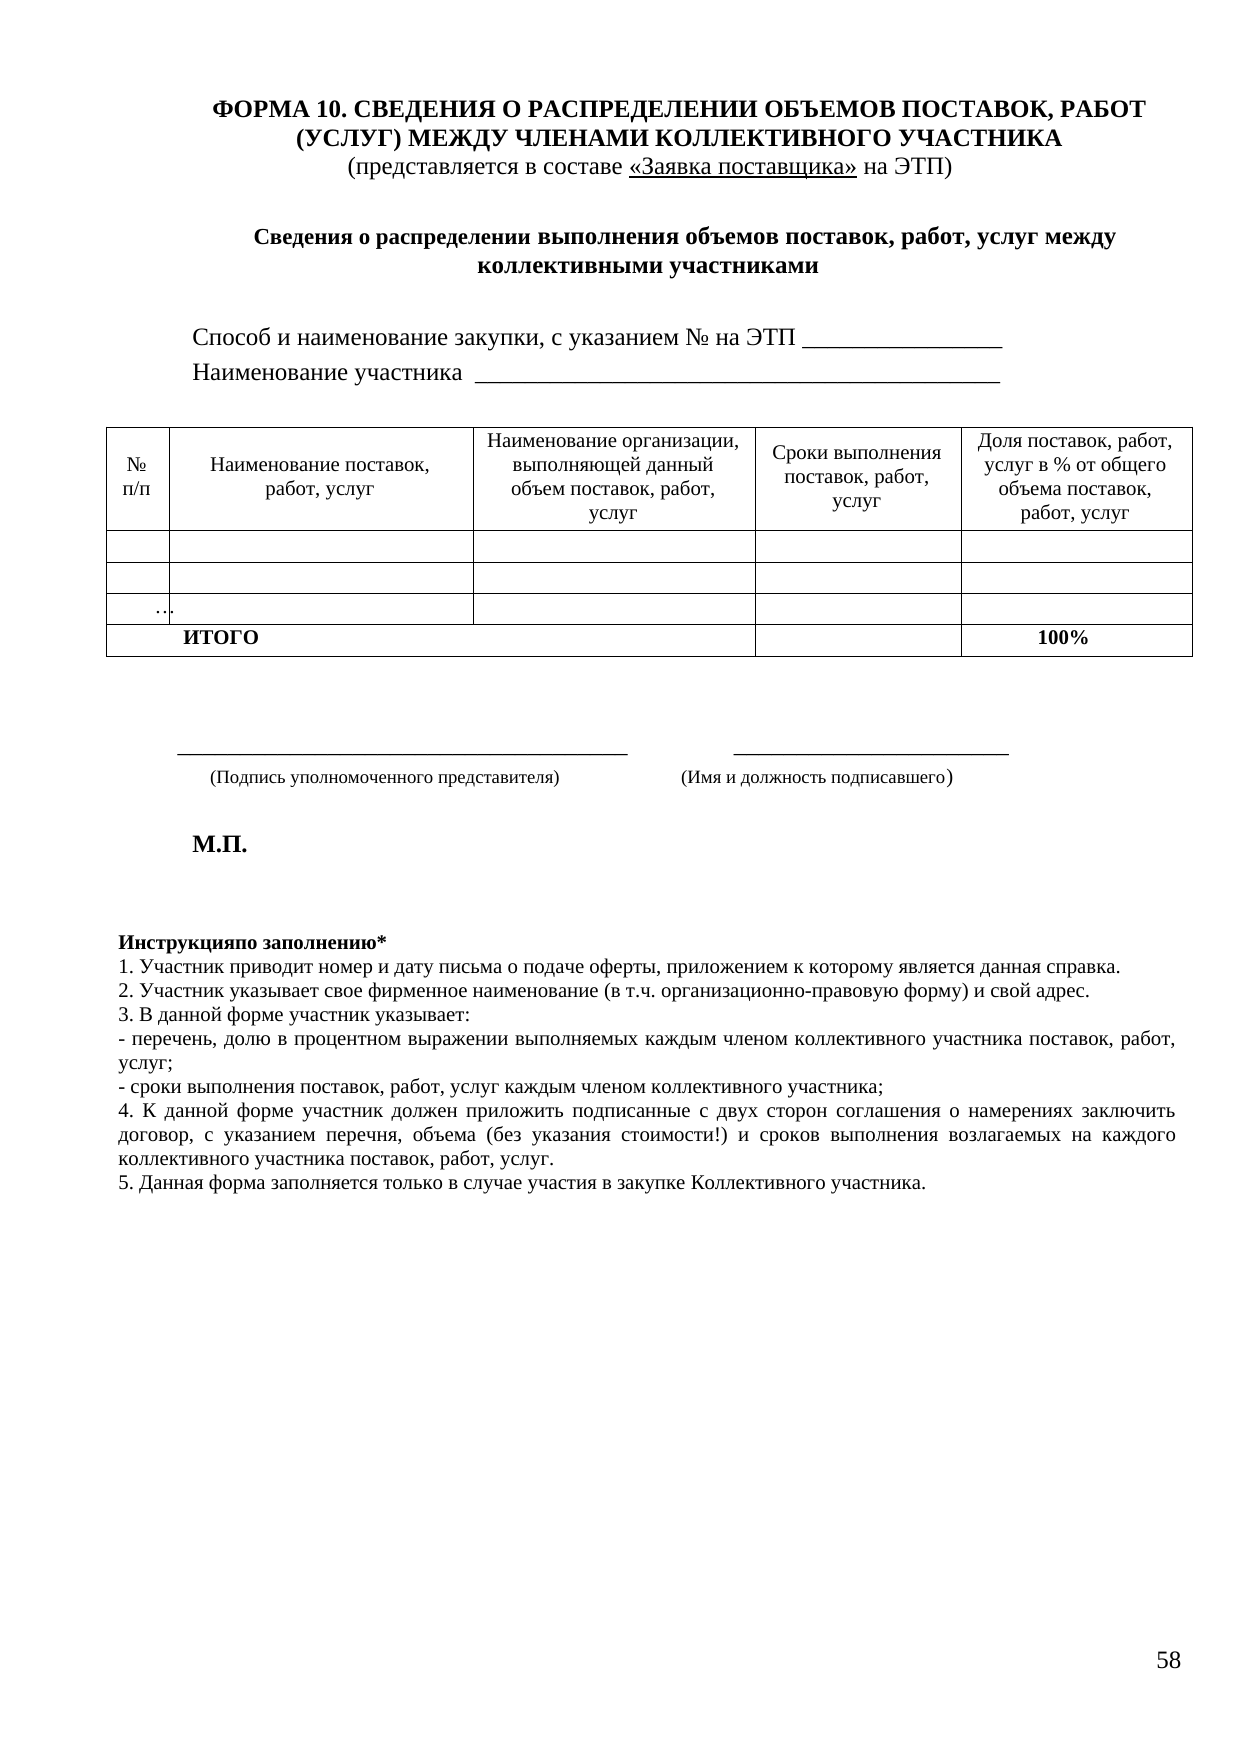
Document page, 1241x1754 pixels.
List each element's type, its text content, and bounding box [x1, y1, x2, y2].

table_cell [962, 594, 1192, 624]
table_cell [107, 563, 169, 593]
table_header Сроки выполнения поставок, работ, услуг [756, 428, 961, 530]
text 5. Данная форма заполняется только в случае участия в закупке Коллективного участника. [118, 1170, 1178, 1194]
text (Подпись уполномоченного представителя) (Имя и должность подписавшего) [118, 764, 1178, 788]
text 2. Участник указывает свое фирменное наименование (в т.ч. организационно-правовую форму) и свой адрес. [118, 978, 1178, 1002]
table_cell … [107, 594, 169, 624]
table_cell [170, 594, 473, 624]
table_cell [474, 531, 755, 562]
text Инструкцияпо заполнению* [118, 930, 1178, 954]
table_cell [170, 563, 473, 593]
text 1. Участник приводит номер и дату письма о подаче оферты, приложением к которому является данная справка. [118, 954, 1178, 978]
text Способ и наименование закупки, с указанием № на ЭТП ________________ [118, 322, 1178, 350]
table_cell [756, 531, 961, 562]
table_cell [474, 563, 755, 593]
subtitle ФОРМА 10. Сведения о распределении объемов поставок, работ (услуг) между членами коллективного участника [177, 94, 1181, 151]
table_cell 100% [962, 625, 1192, 656]
text Сведения о распределении выполнения объемов поставок, работ, услуг между коллективными участниками [118, 221, 1178, 279]
table_cell [170, 531, 473, 562]
table_cell [756, 594, 961, 624]
table_cell [962, 563, 1192, 593]
table_header Доля поставок, работ, услуг в % от общего объема поставок, работ, услуг [962, 428, 1192, 530]
text 3. В данной форме участник указывает: [118, 1002, 1178, 1026]
table_cell [474, 594, 755, 624]
text - сроки выполнения поставок, работ, услуг каждым членом коллективного участника; [118, 1074, 1178, 1098]
table_cell [756, 563, 961, 593]
text Наименование участника __________________________________________ [118, 357, 1178, 385]
text ____________________________________ ______________________ [118, 729, 1178, 758]
table_cell [756, 625, 961, 656]
text 4. К данной форме участник должен приложить подписанные с двух сторон соглашения о намерениях заключить договор, с указанием перечня, объема (без указания стоимости!) и сроков выполнения возлагаемых на каждого коллективного участника поставок, работ, услуг. [118, 1098, 1178, 1170]
text (представляется в составе «Заявка поставщика» на ЭТП) [118, 151, 1181, 180]
text М.П. [118, 829, 1178, 858]
table_header № п/п [107, 428, 169, 530]
table_cell [962, 531, 1192, 562]
table_cell [107, 531, 169, 562]
text - перечень, долю в процентном выражении выполняемых каждым членом коллективного участника поставок, работ, услуг; [118, 1026, 1178, 1074]
table_header Наименование организации, выполняющей данный объем поставок, работ, услуг [474, 428, 755, 530]
table_cell ИТОГО [107, 625, 755, 656]
table_header Наименование поставок, работ, услуг [170, 428, 473, 530]
